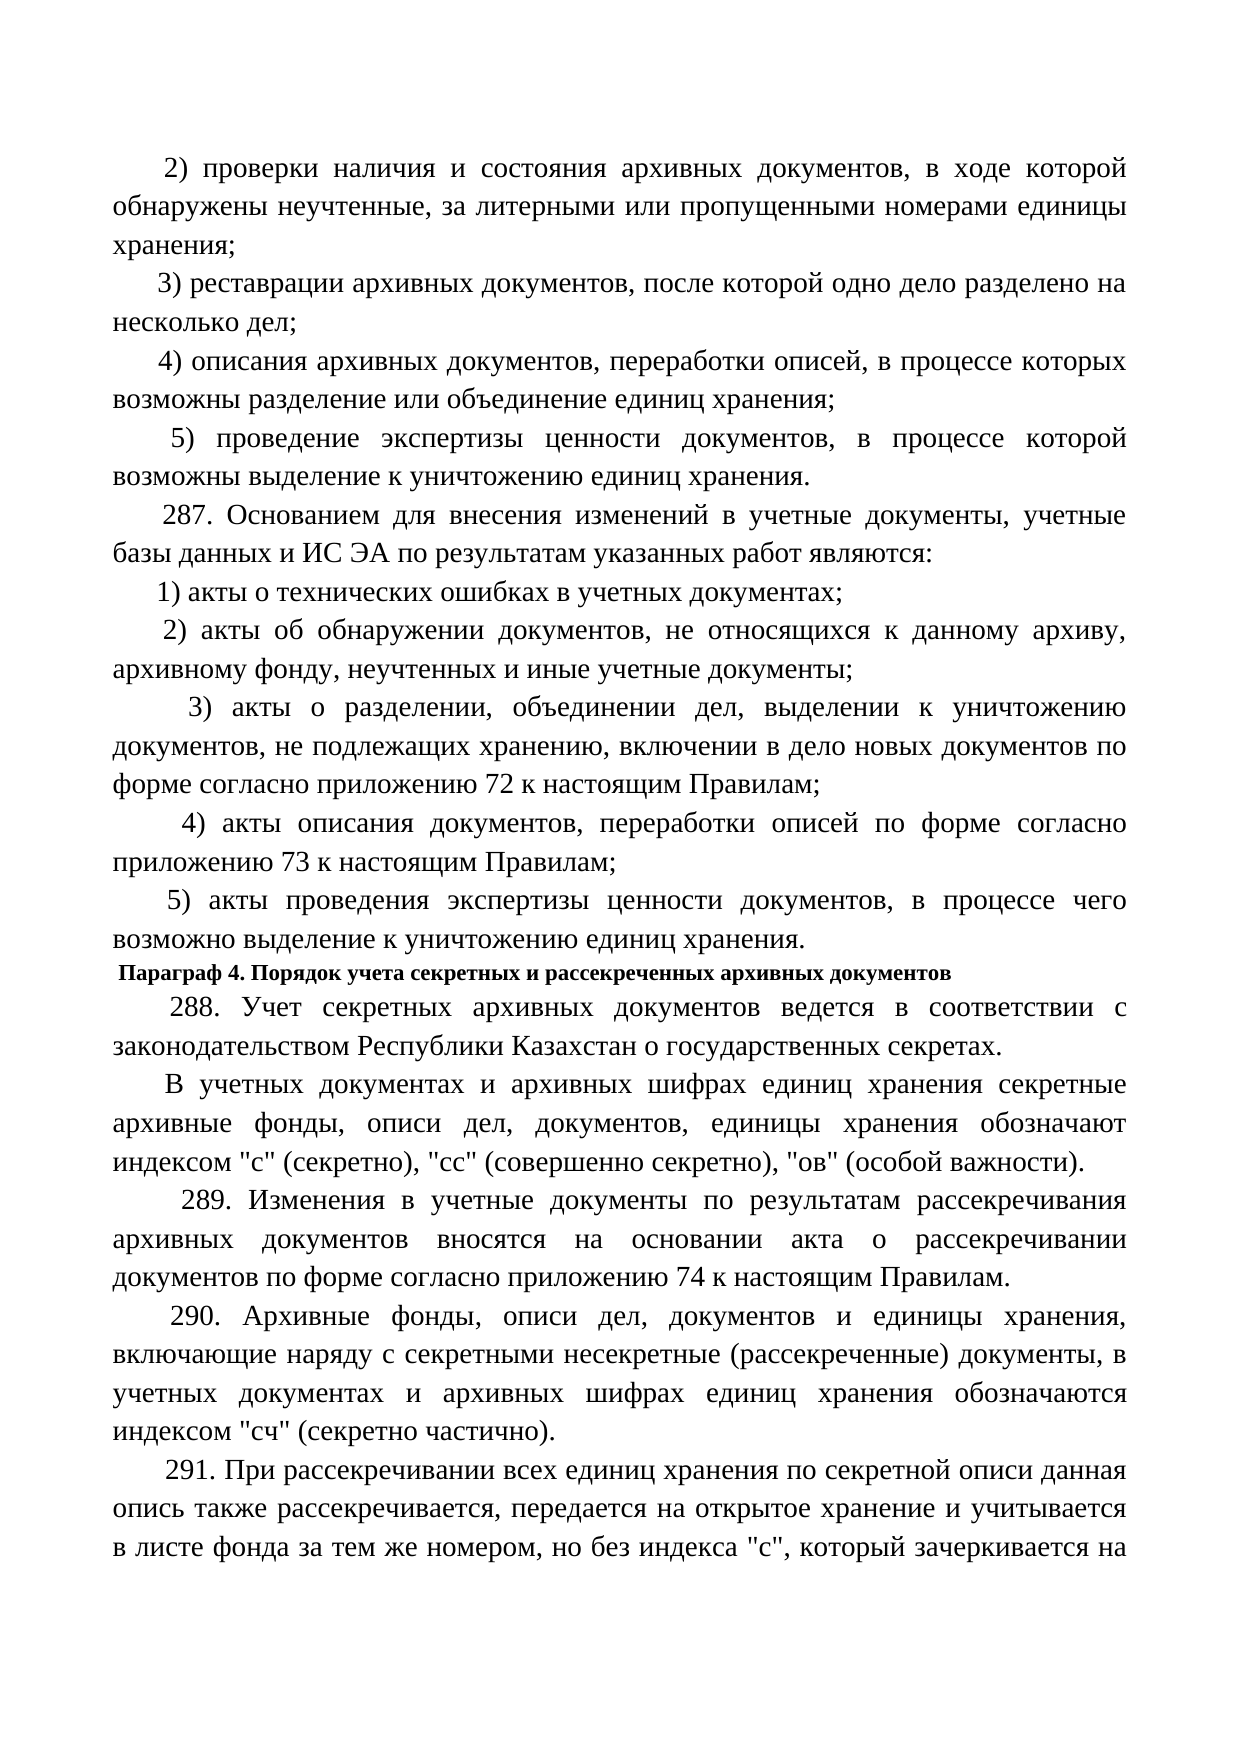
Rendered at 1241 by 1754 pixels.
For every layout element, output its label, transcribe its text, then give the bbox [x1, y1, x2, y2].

text 1) акты о технических ошибках в учетных документах; [112, 574, 1128, 607]
text 3) реставрации архивных документов, после которой одно дело разделено на несколько дел; [112, 266, 1128, 338]
text Параграф 4. Порядок учета секретных и рассекреченных архивных документов [112, 959, 1128, 986]
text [112, 1452, 1128, 1563]
text 289. Изменения в учетные документы по результатам рассекречивания архивных документов вносятся на основании акта о рассекречивании документов по форме согласно приложению 74 к настоящим Правилам. [112, 1182, 1128, 1293]
text 4) описания архивных документов, переработки описей, в процессе которых возможны разделение или объединение единиц хранения; [112, 343, 1128, 415]
text 4) акты описания документов, переработки описей по форме согласно приложению 73 к настоящим Правилам; [112, 805, 1128, 877]
text 288. Учет секретных архивных документов ведется в соответствии с законодательством Республики Казахстан о государственных секретах. [112, 989, 1128, 1062]
text 290. Архивные фонды, описи дел, документов и единицы хранения, включающие наряду с секретными несекретные (рассекреченные) документы, в учетных документах и архивных шифрах единиц хранения обозначаются индексом "сч" (секретно частично). [112, 1298, 1128, 1447]
text 2) акты об обнаружении документов, не относящихся к данному архиву, архивному фонду, неучтенных и иные учетные документы; [112, 612, 1128, 684]
text 287. Основанием для внесения изменений в учетные документы, учетные базы данных и ИС ЭА по результатам указанных работ являются: [112, 497, 1128, 569]
text 3) акты о разделении, объединении дел, выделении к уничтожению документов, не подлежащих хранению, включении в дело новых документов по форме согласно приложению 72 к настоящим Правилам; [112, 689, 1128, 800]
text 5) проведение экспертизы ценности документов, в процессе которой возможны выделение к уничтожению единиц хранения. [112, 420, 1128, 492]
text В учетных документах и архивных шифрах единиц хранения секретные архивные фонды, описи дел, документов, единицы хранения обозначают индексом "с" (секретно), "сс" (совершенно секретно), "ов" (особой важности). [112, 1067, 1128, 1177]
text 5) акты проведения экспертизы ценности документов, в процессе чего возможно выделение к уничтожению единиц хранения. [112, 882, 1128, 954]
text 2) проверки наличия и состояния архивных документов, в ходе которой обнаружены неучтенные, за литерными или пропущенными номерами единицы хранения; [112, 150, 1128, 261]
